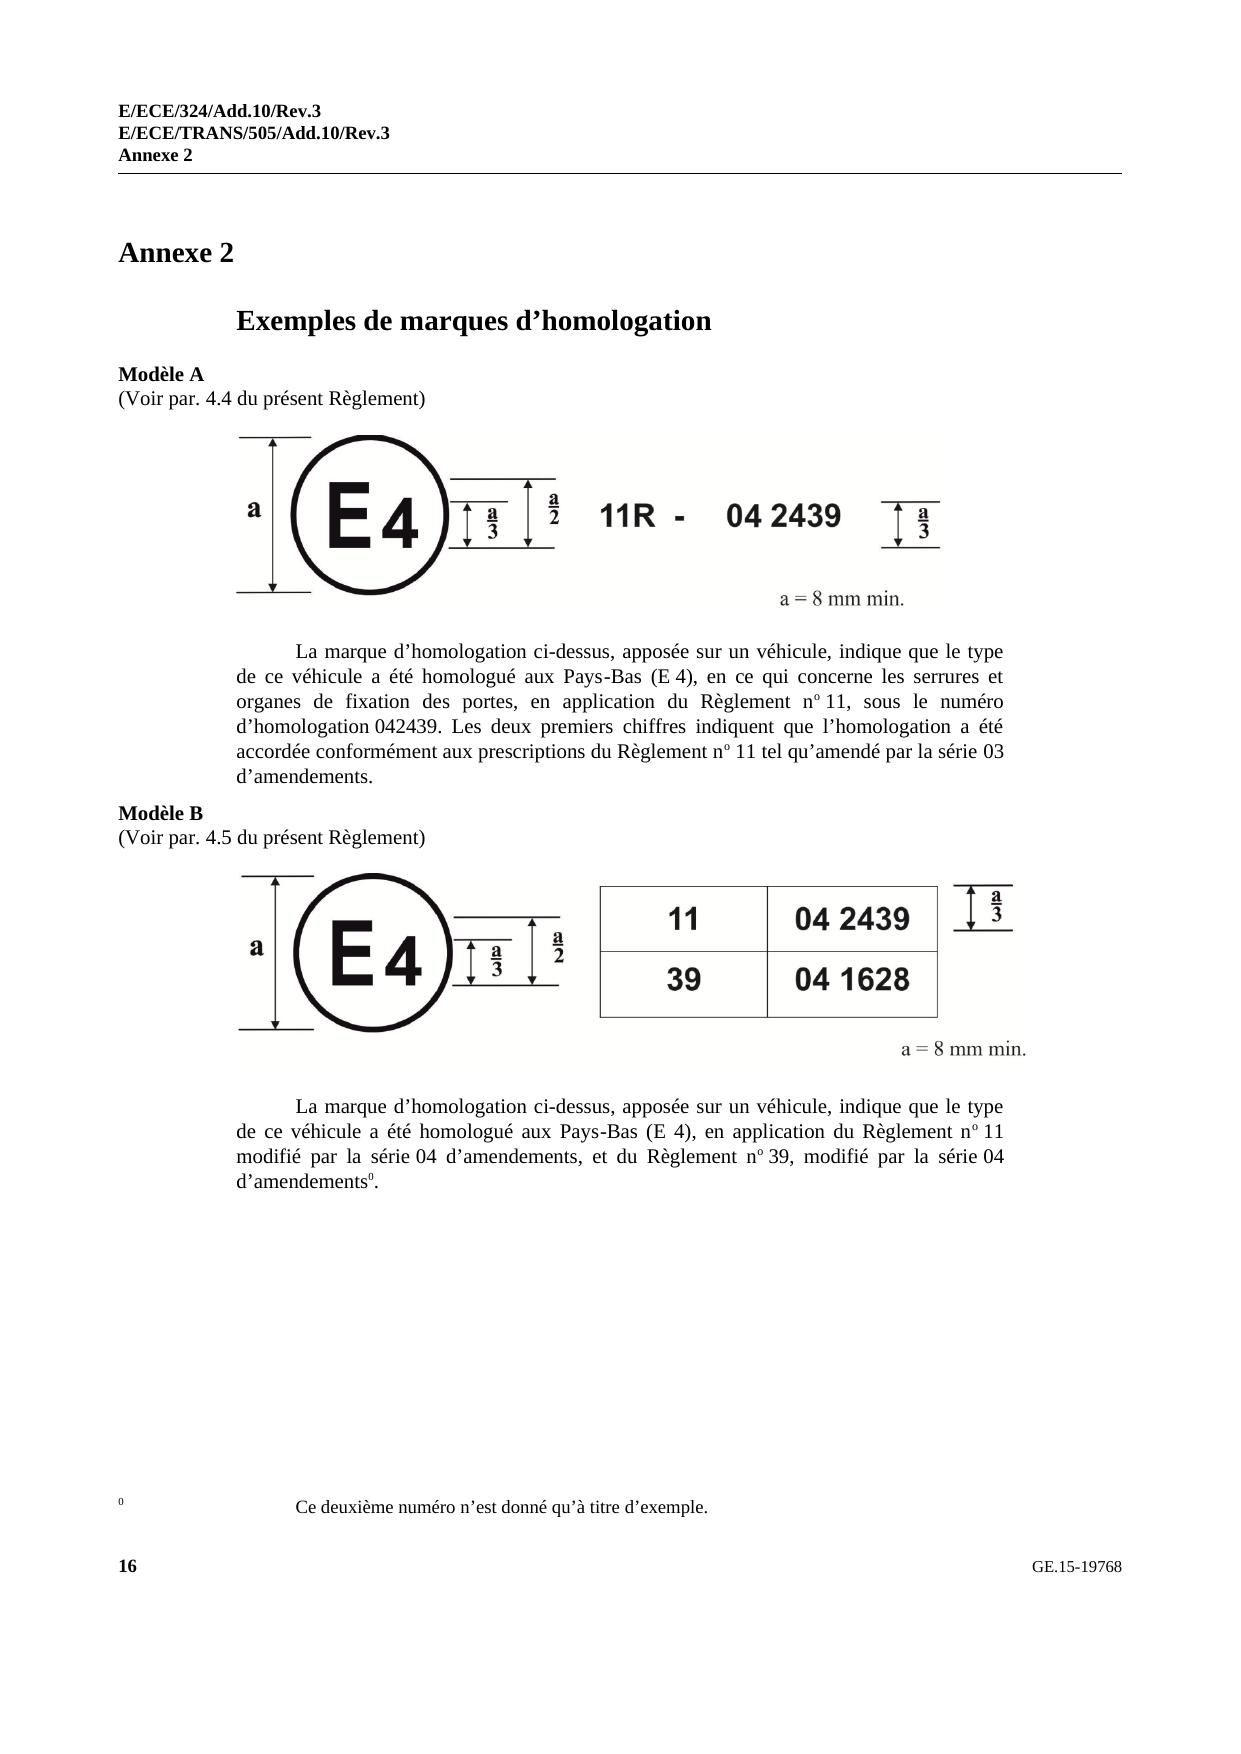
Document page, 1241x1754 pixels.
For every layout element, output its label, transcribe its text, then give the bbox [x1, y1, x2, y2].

text La marque d’homologation ci-dessus, apposée sur un véhicule, indique que le type de ce véhicule a été homologué aux Pays-Bas (E 4), en application du Règlement no 11 modifié par la série 04 d’amendements, et du Règlement no 39, modifié par la série 04 d’amendements. [236, 1093, 1004, 1193]
text Annexe 2 [118, 237, 1004, 268]
picture [236, 873, 1032, 1068]
subtitle Modèle B (Voir par. 4.5 du présent Règlement) [118, 801, 1122, 849]
subtitle Modèle A (Voir par. 4.4 du présent Règlement) [118, 362, 1122, 410]
text La marque d’homologation ci-dessus, apposée sur un véhicule, indique que le type de ce véhicule a été homologué aux Pays-Bas (E 4), en ce qui concerne les serrures et organes de fixation des portes, en application du Règlement no 11, sous le numéro d’homologation 042439. Les deux premiers chiffres indiquent que l’homologation a été accordée conformément aux prescriptions du Règlement no 11 tel qu’amendé par la série 03 d’amendements. [236, 638, 1004, 788]
text Exemples de marques d’homologation [118, 306, 1004, 337]
picture [236, 435, 952, 614]
